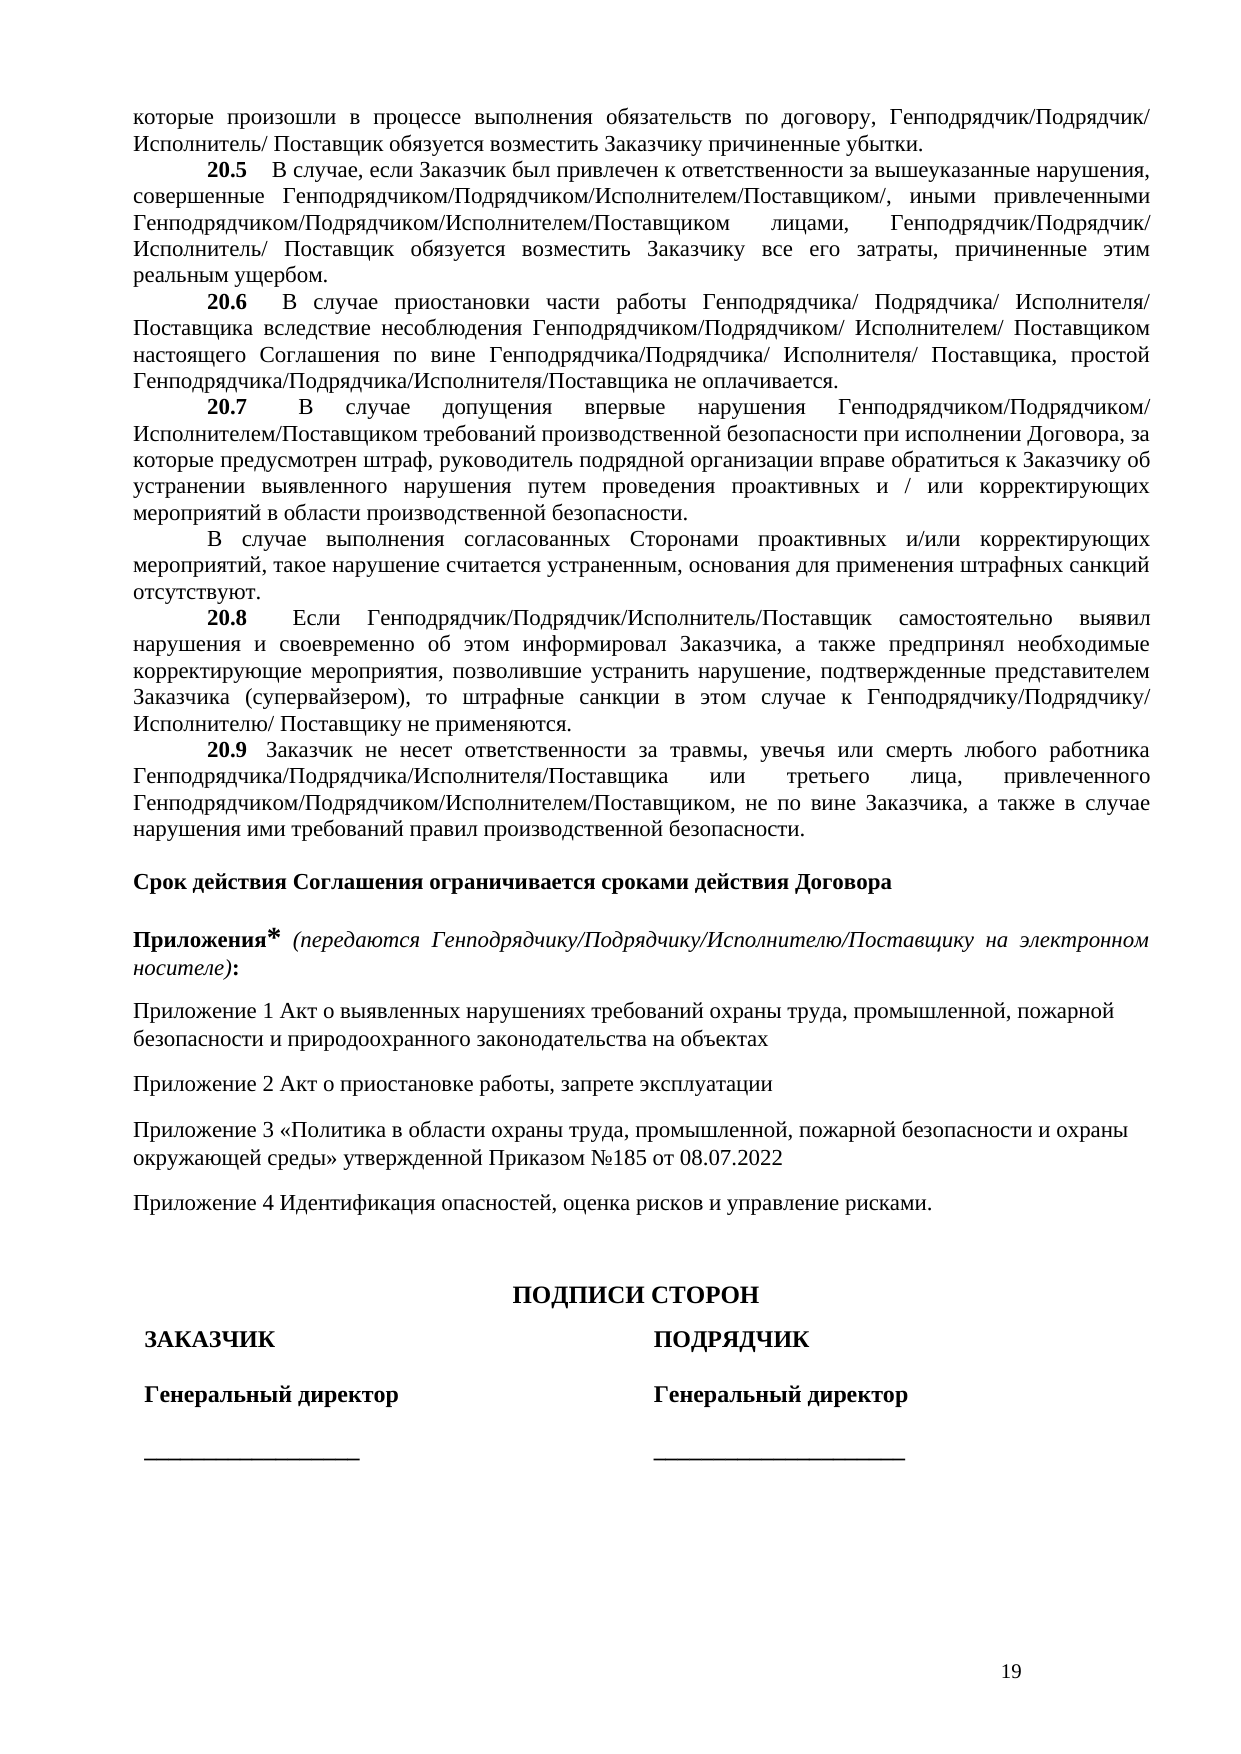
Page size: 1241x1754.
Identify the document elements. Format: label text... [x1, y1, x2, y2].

list В случае допущения впервые нарушения Генподрядчиком/Подрядчиком/ Исполнителем/Поставщиком требований производственной безопасности при исполнении Договора, за которые предусмотрен штраф, руководитель подрядной организации вправе обратиться к Заказчику об устранении выявленного нарушения путем проведения проактивных и / или корректирующих мероприятий в области производственной безопасности. [133, 393, 1152, 525]
list В случае, если Заказчик был привлечен к ответственности за вышеуказанные нарушения, совершенные Генподрядчиком/Подрядчиком/Исполнителем/Поставщиком/, иными привлеченными Генподрядчиком/Подрядчиком/Исполнителем/Поставщиком лицами, Генподрядчик/Подрядчик/ Исполнитель/ Поставщик обязуется возместить Заказчику все его затраты, причиненные этим реальным ущербом. [133, 156, 1152, 288]
text Приложение 2 Акт о приостановке работы, запрете эксплуатации [133, 1071, 1150, 1097]
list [133, 103, 1152, 156]
text В случае выполнения согласованных Сторонами проактивных и/или корректирующих мероприятий, такое нарушение считается устраненным, основания для применения штрафных санкций отсутствуют. [133, 525, 1152, 604]
table_header ЗАКАЗЧИК Генеральный директор __________________ [133, 1325, 642, 1463]
list Если Генподрядчик/Подрядчик/Исполнитель/Поставщик самостоятельно выявил нарушения и своевременно об этом информировал Заказчика, а также предпринял необходимые корректирующие мероприятия, позволившие устранить нарушение, подтвержденные представителем Заказчика (супервайзером), то штрафные санкции в этом случае к Генподрядчику/Подрядчику/ Исполнителю/ Поставщику не применяются. [133, 604, 1152, 736]
text Приложение 3 «Политика в области охраны труда, промышленной, пожарной безопасности и охраны окружающей среды» утвержденной Приказом №185 от 08.07.2022 [133, 1116, 1150, 1170]
text Приложение 1 Акт о выявленных нарушениях требований охраны труда, промышленной, пожарной безопасности и природоохранного законодательства на объектах [133, 997, 1150, 1052]
text Приложение 4 Идентификация опасностей, оценка рисков и управление рисками. [133, 1189, 1150, 1216]
text Срок действия Соглашения ограничивается сроками действия Договора [133, 868, 1152, 894]
text Приложения* (передаются Генподрядчику/Подрядчику/Исполнителю/Поставщику на электронном носителе): [133, 920, 1152, 980]
table_header ПОДРЯДЧИК Генеральный директор _____________________ [642, 1325, 1152, 1463]
text ПОДПИСИ СТОРОН [122, 1280, 1150, 1308]
list Заказчик не несет ответственности за травмы, увечья или смерть любого работника Генподрядчика/Подрядчика/Исполнителя/Поставщика или третьего лица, привлеченного Генподрядчиком/Подрядчиком/Исполнителем/Поставщиком, не по вине Заказчика, а также в случае нарушения ими требований правил производственной безопасности. [133, 736, 1152, 841]
list В случае приостановки части работы Генподрядчика/ Подрядчика/ Исполнителя/ Поставщика вследствие несоблюдения Генподрядчиком/Подрядчиком/ Исполнителем/ Поставщиком настоящего Соглашения по вине Генподрядчика/Подрядчика/ Исполнителя/ Поставщика, простой Генподрядчика/Подрядчика/Исполнителя/Поставщика не оплачивается. [133, 288, 1152, 393]
